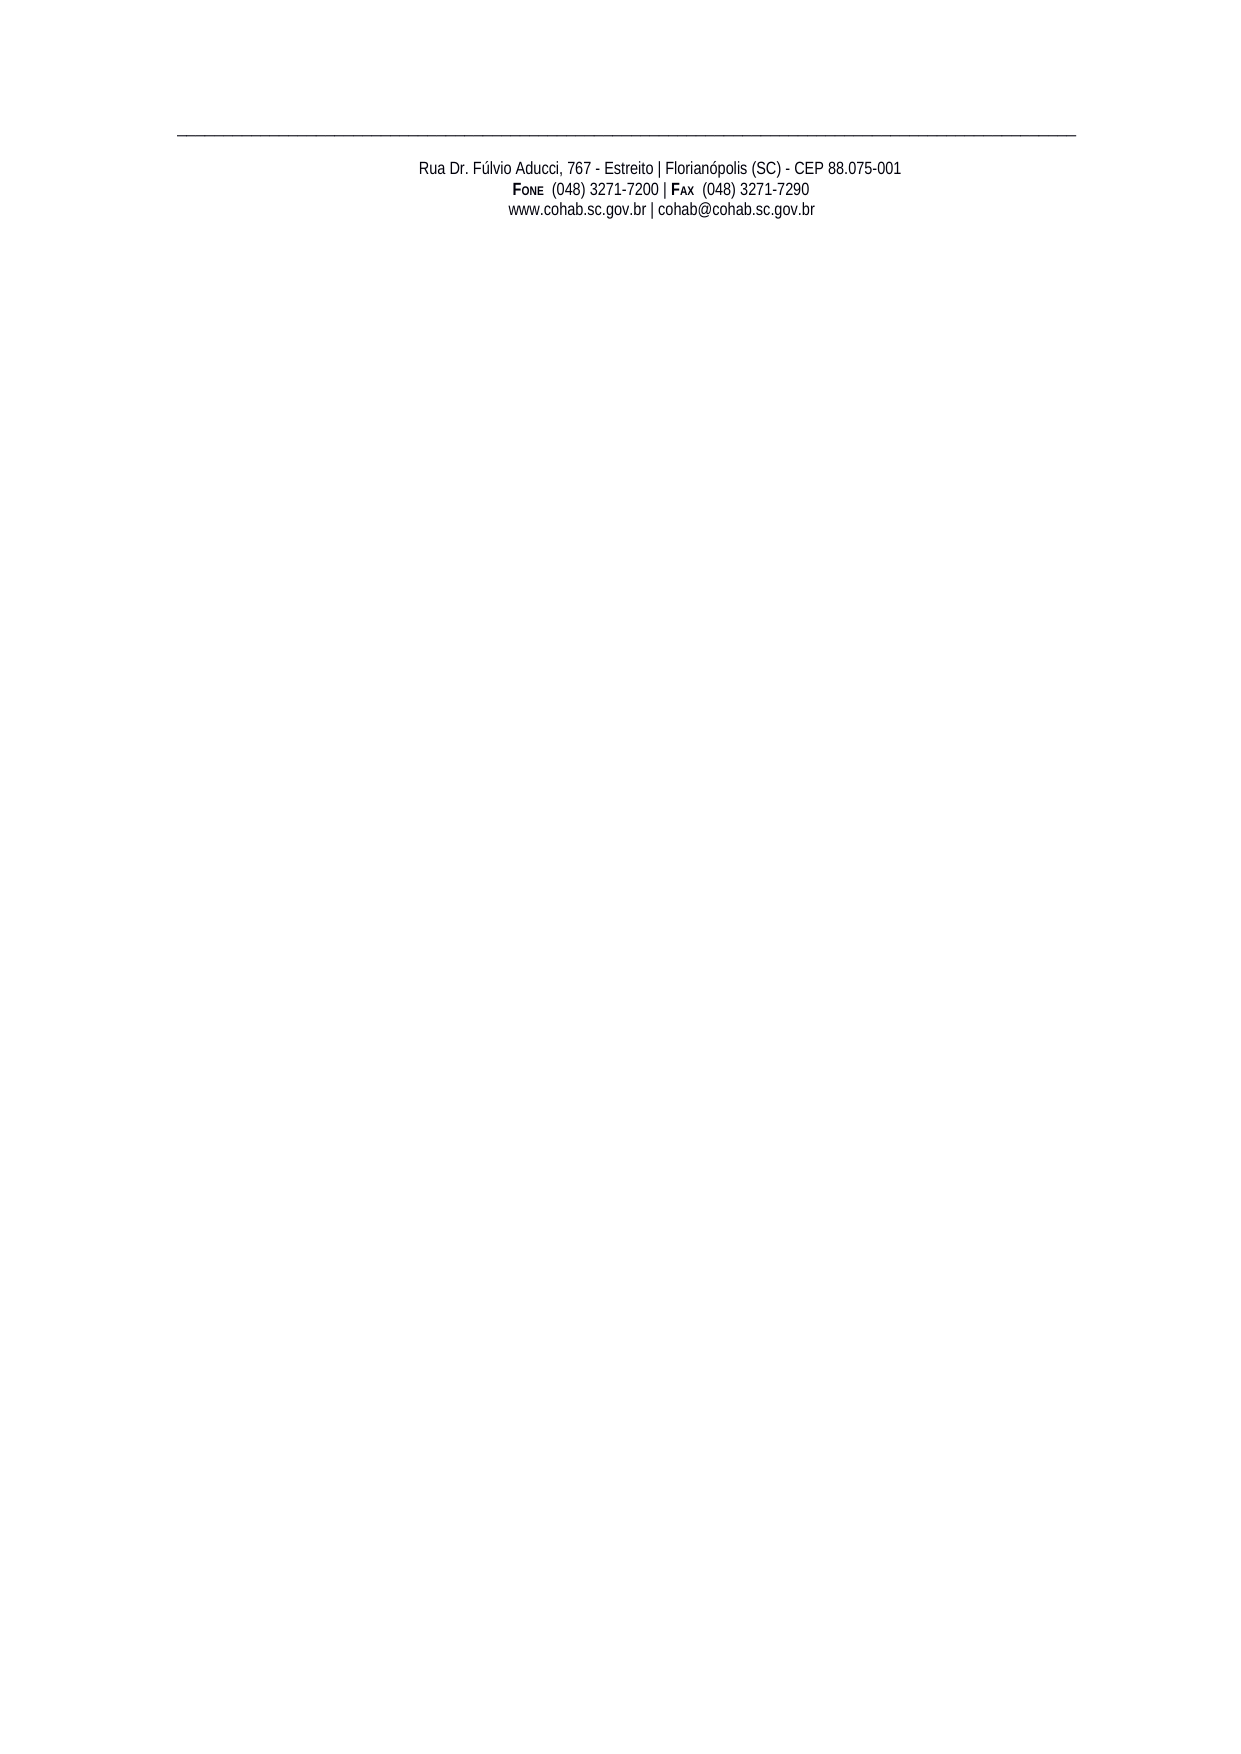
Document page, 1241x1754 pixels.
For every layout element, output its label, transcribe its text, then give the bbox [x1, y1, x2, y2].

text _________________________________________________________________________________________________ [177, 118, 1123, 137]
text Rua Dr. Fúlvio Aducci, 767 - Estreito | Florianópolis (SC) - CEP 88.075-001 [419, 158, 1123, 178]
text www.cohab.sc.gov.br | cohab@cohab.sc.gov.br [508, 199, 1123, 219]
text FONE (048) 3271-7200 | FAX (048) 3271-7290 [512, 178, 1123, 199]
